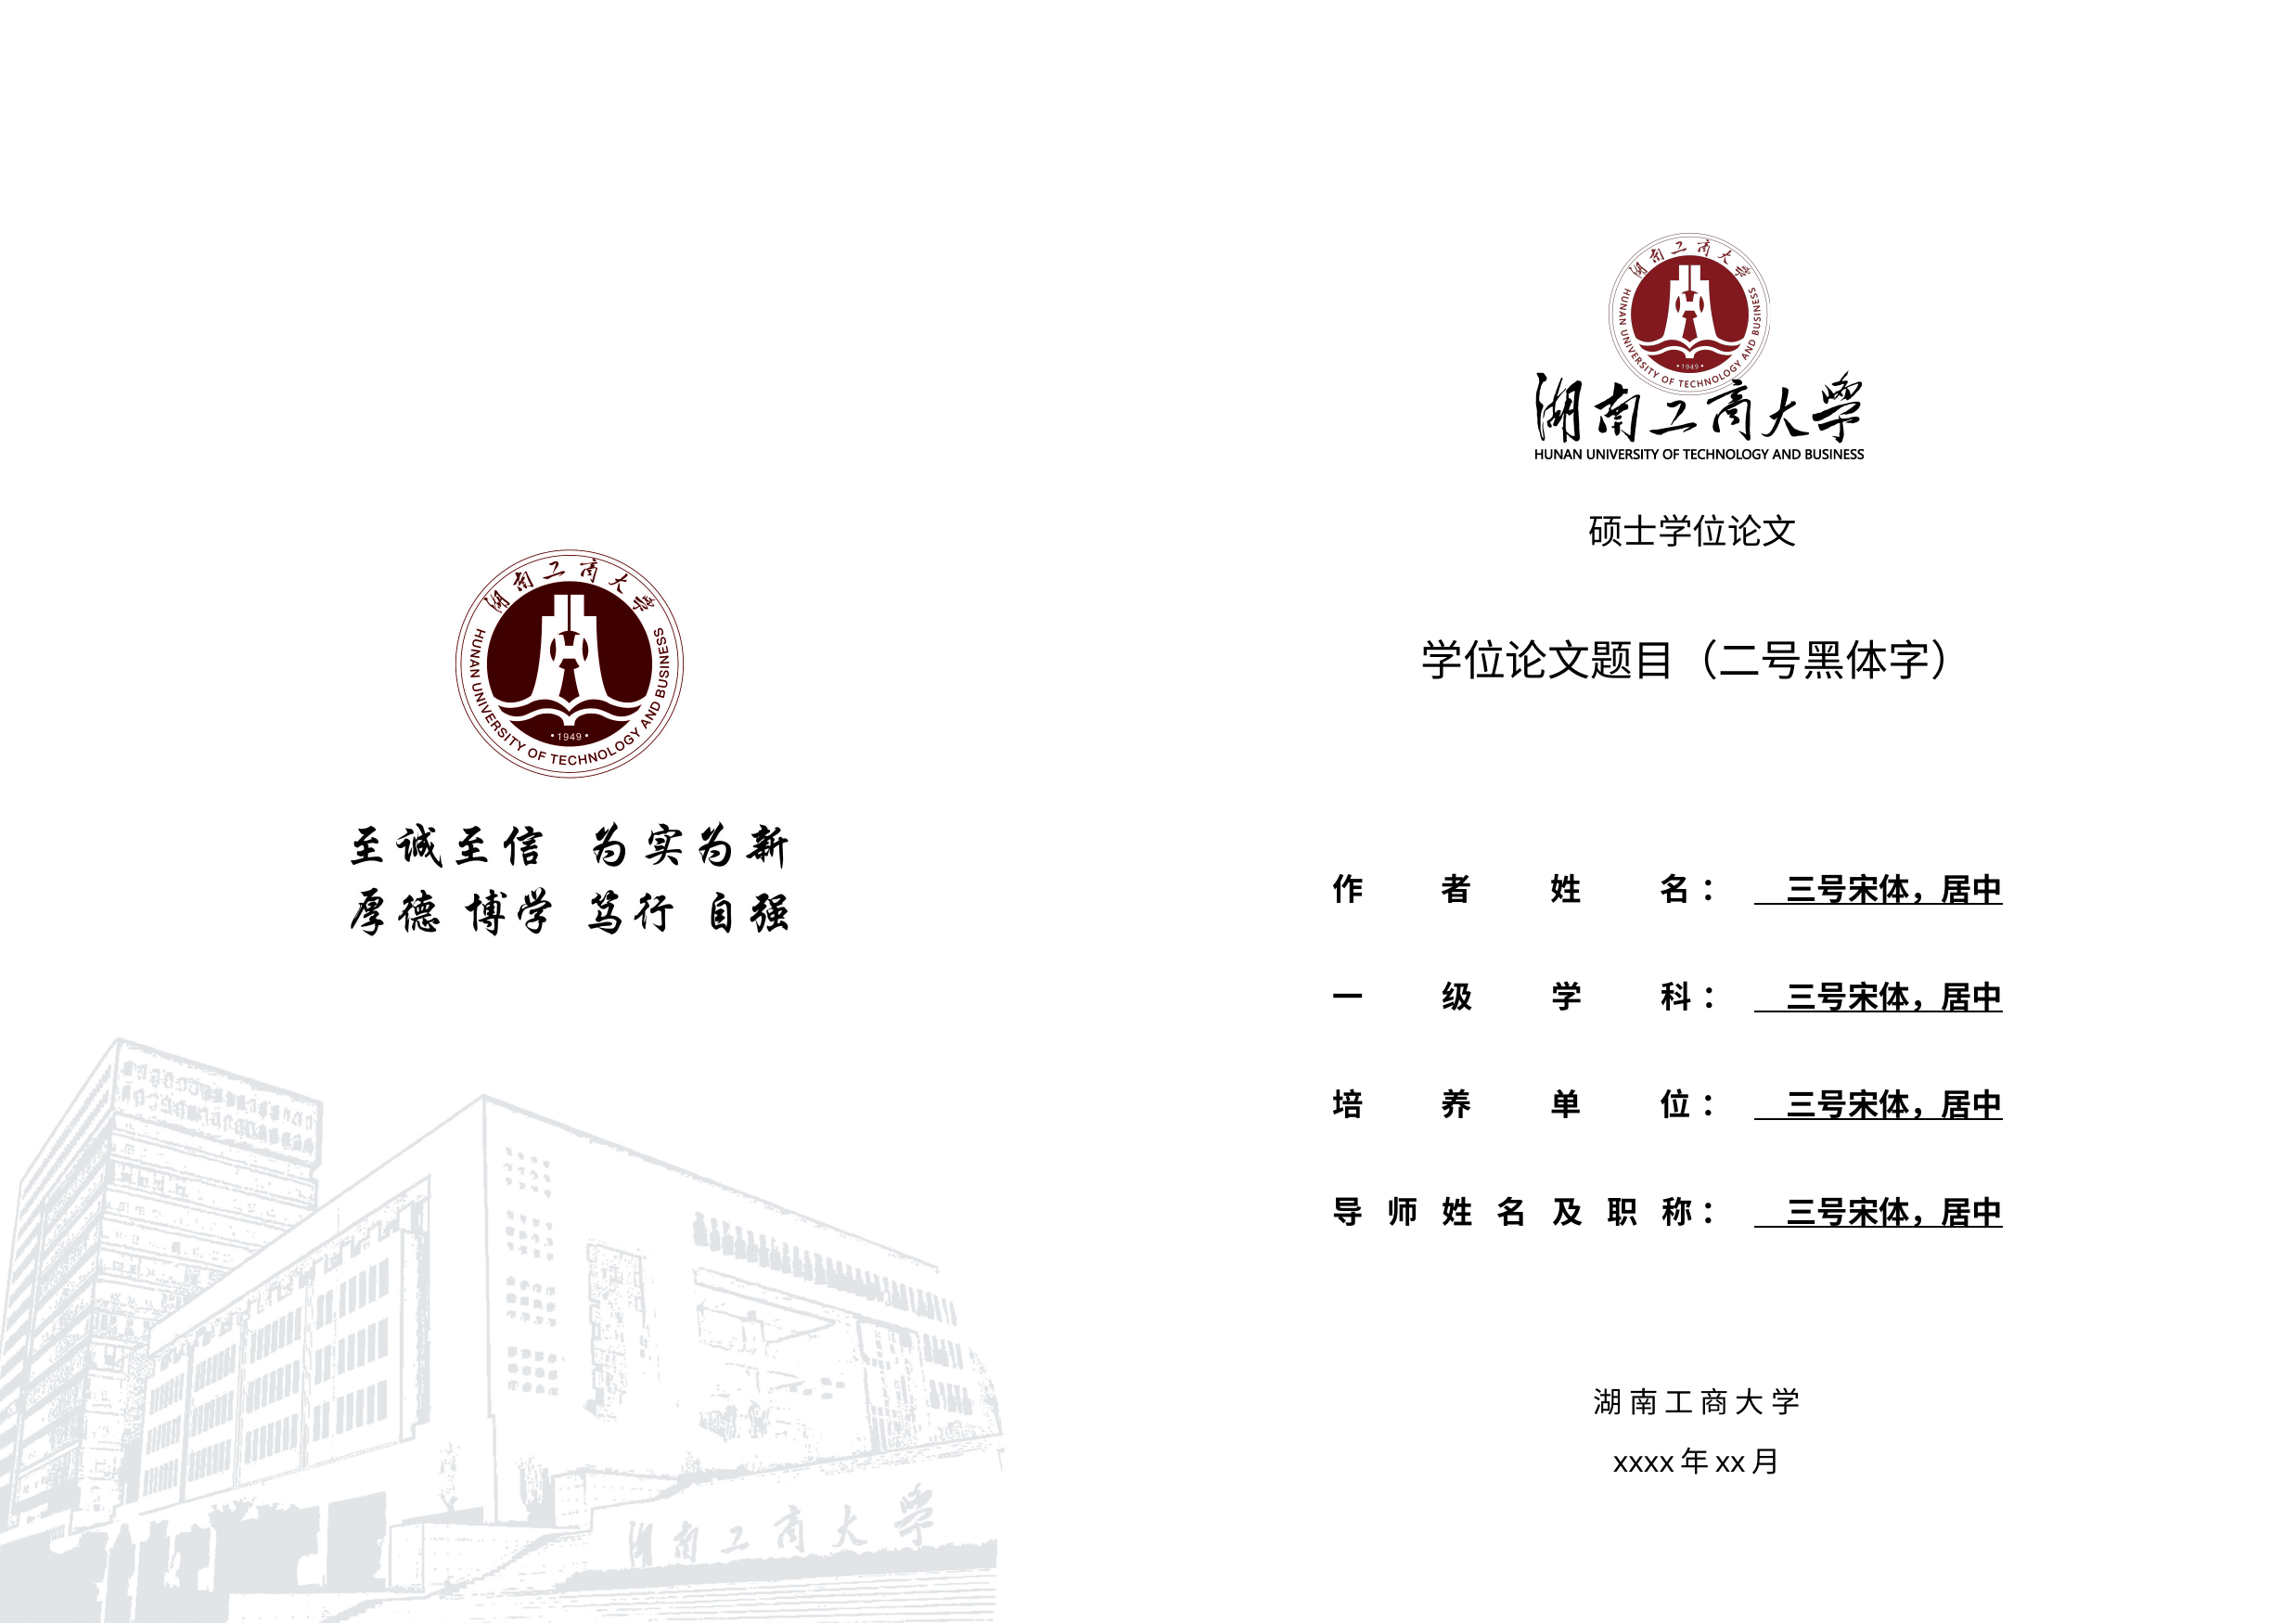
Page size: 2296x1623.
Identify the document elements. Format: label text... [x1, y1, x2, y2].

table_header 三号宋体，居中 [1743, 833, 2077, 941]
picture [0, 0, 2295, 1623]
table_cell 三号宋体，居中 [1743, 1156, 2077, 1263]
table_header 作 者 姓 名： [1322, 833, 1743, 941]
table_cell 三号宋体，居中 [1743, 941, 2077, 1048]
table_cell 一 级 学 科： [1322, 941, 1743, 1048]
table_cell 三号宋体，居中 [1743, 1049, 2077, 1156]
table_cell 导 师 姓 名 及 职 称： [1322, 1156, 1743, 1263]
table_cell 培 养 单 位： [1322, 1049, 1743, 1156]
